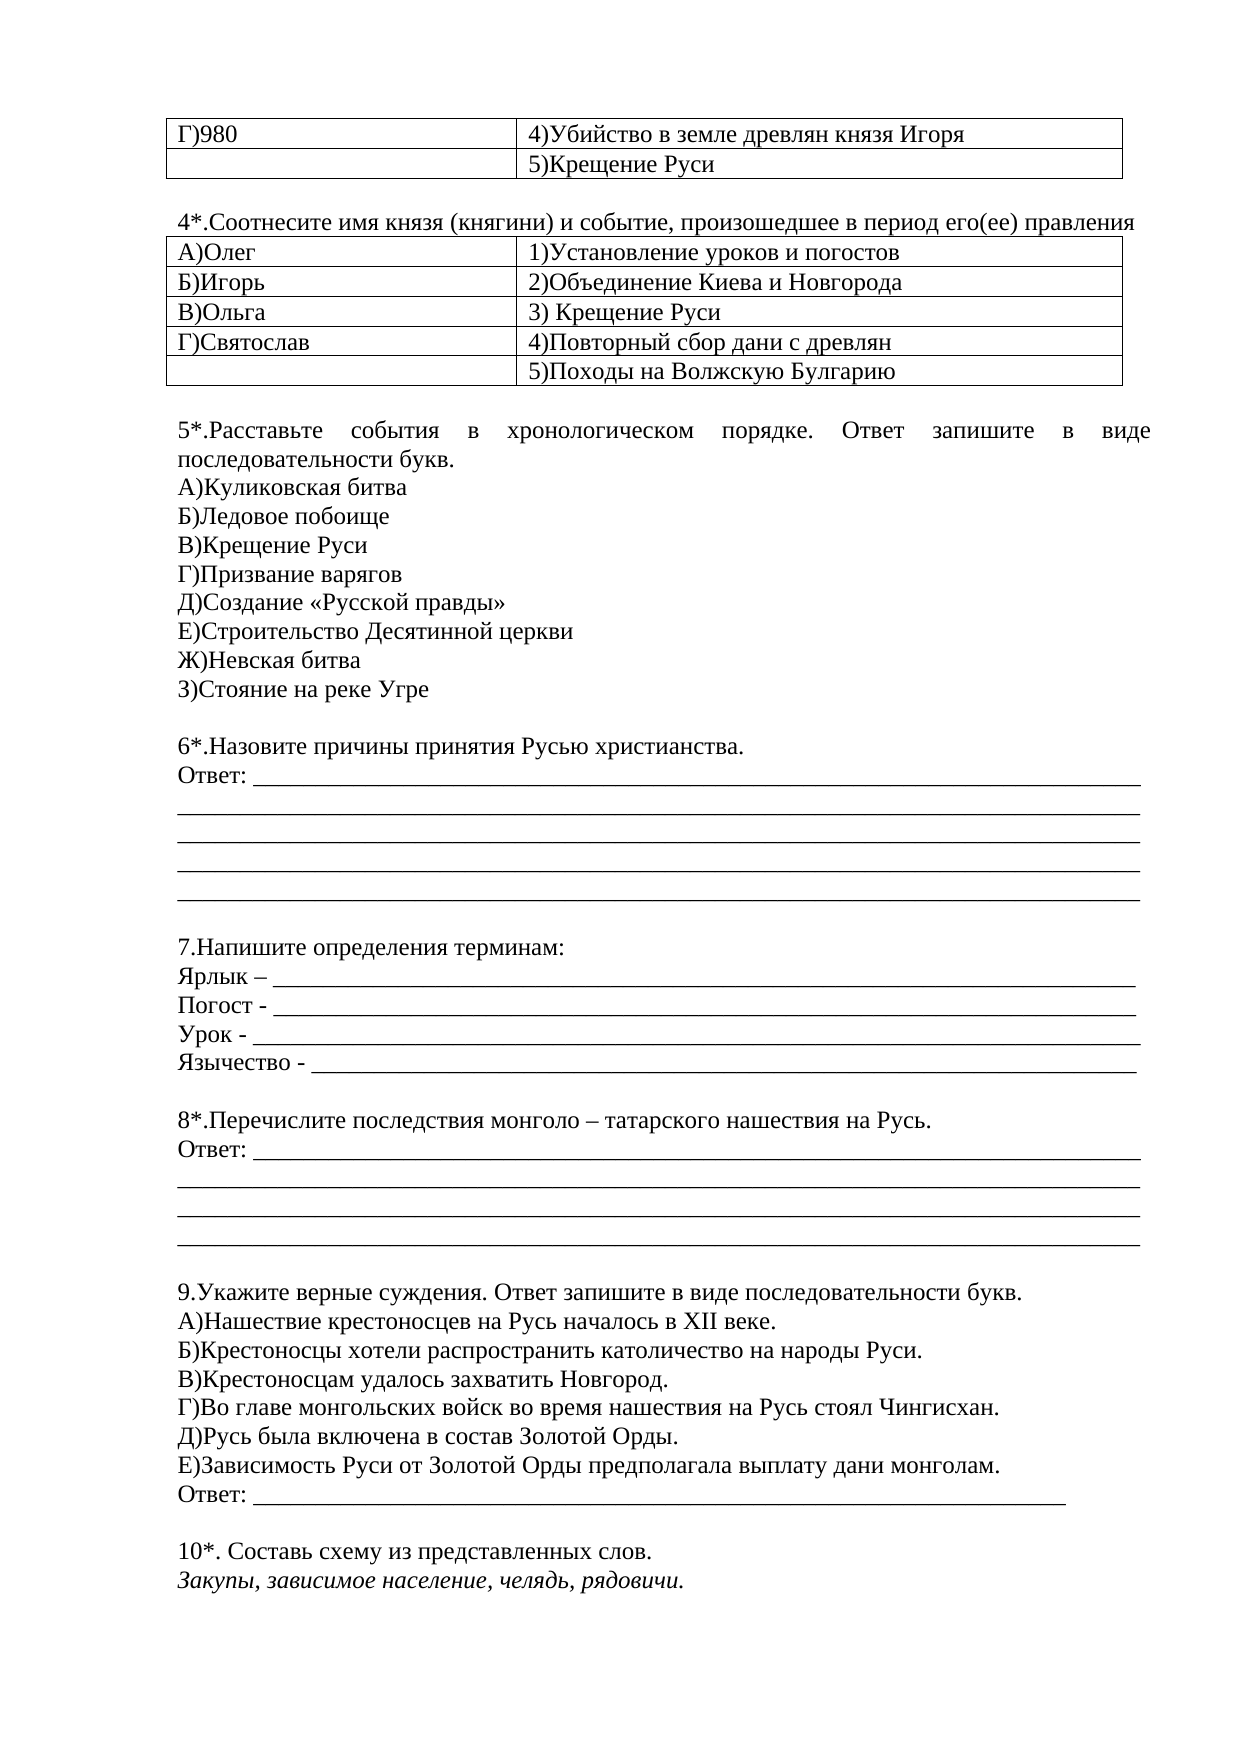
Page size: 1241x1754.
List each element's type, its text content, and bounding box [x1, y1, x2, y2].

text Г)Во главе монгольских войск во время нашествия на Русь стоял Чингисхан. [177, 1392, 1152, 1421]
table_cell 5)Походы на Волжскую Булгарию [517, 356, 1122, 385]
text 7.Напишите определения терминам: [177, 932, 1152, 961]
table_header А)Олег [167, 237, 516, 266]
table_cell Г)Святослав [167, 327, 516, 355]
table_cell [167, 149, 516, 178]
text В)Крещение Руси [177, 530, 1152, 559]
text Б)Крестоносцы хотели распространить католичество на народы Руси. [177, 1335, 1152, 1364]
text А)Куликовская битва [177, 472, 1152, 501]
table_cell [167, 356, 516, 385]
text Д)Русь была включена в состав Золотой Орды. [177, 1421, 1152, 1450]
text Ж)Невская битва [177, 645, 1152, 674]
text Закупы, зависимое население, челядь, рядовичи. [177, 1565, 1152, 1594]
table_cell 4)Повторный сбор дани с древлян [517, 327, 1122, 355]
table_cell Г)980 [167, 119, 516, 148]
table_cell 3) Крещение Руси [517, 297, 1122, 326]
text В)Крестоносцам удалось захватить Новгород. [177, 1364, 1152, 1392]
text Погост - _____________________________________________________________________ [177, 990, 1152, 1019]
text 5*.Расставьте события в хронологическом порядке. Ответ запишите в виде последовательности букв. [177, 415, 1152, 472]
text Е)Строительство Десятинной церкви [177, 616, 1152, 645]
table_header 1)Установление уроков и погостов [517, 237, 1122, 266]
text 10*. Составь схему из представленных слов. [177, 1536, 1152, 1565]
text Б)Ледовое побоище [177, 501, 1152, 530]
text Д)Создание «Русской правды» [177, 587, 1152, 616]
table_cell 2)Объединение Киева и Новгорода [517, 267, 1122, 296]
text 9.Укажите верные суждения. Ответ запишите в виде последовательности букв. [177, 1277, 1152, 1306]
text Язычество - __________________________________________________________________ [177, 1047, 1152, 1076]
text Ответ: _______________________________________________________________________ [177, 1134, 1152, 1162]
text А)Нашествие крестоносцев на Русь началось в XII веке. [177, 1306, 1152, 1335]
text 8*.Перечислите последствия монголо – татарского нашествия на Русь. [177, 1105, 1152, 1134]
text _______________________________________________________________________________________________________________________________________________________________________________________________________________________________________ [177, 1162, 1152, 1249]
table_cell В)Ольга [167, 297, 516, 326]
table_cell 4)Убийство в земле древлян князя Игоря [517, 119, 1122, 148]
text Г)Призвание варягов [177, 559, 1152, 587]
text 6*.Назовите причины принятия Русью христианства. [177, 731, 1152, 760]
text 4*.Соотнесите имя князя (княгини) и событие, произошедшее в период его(ее) правления [177, 207, 1152, 236]
text Ответ: _______________________________________________________________________ ____________________________________________________________________________________________________________________________________________________________________________________________________________________________________________________________________________________________________________________ [177, 760, 1152, 904]
text Е)Зависимость Руси от Золотой Орды предполагала выплату дани монголам. [177, 1450, 1152, 1479]
text Ярлык – _____________________________________________________________________ [177, 961, 1152, 990]
table_cell Б)Игорь [167, 267, 516, 296]
text Урок - _______________________________________________________________________ [177, 1019, 1152, 1047]
table_cell 5)Крещение Руси [517, 149, 1122, 178]
text З)Стояние на реке Угре [177, 674, 1152, 702]
text Ответ: _________________________________________________________________ [177, 1479, 1152, 1507]
